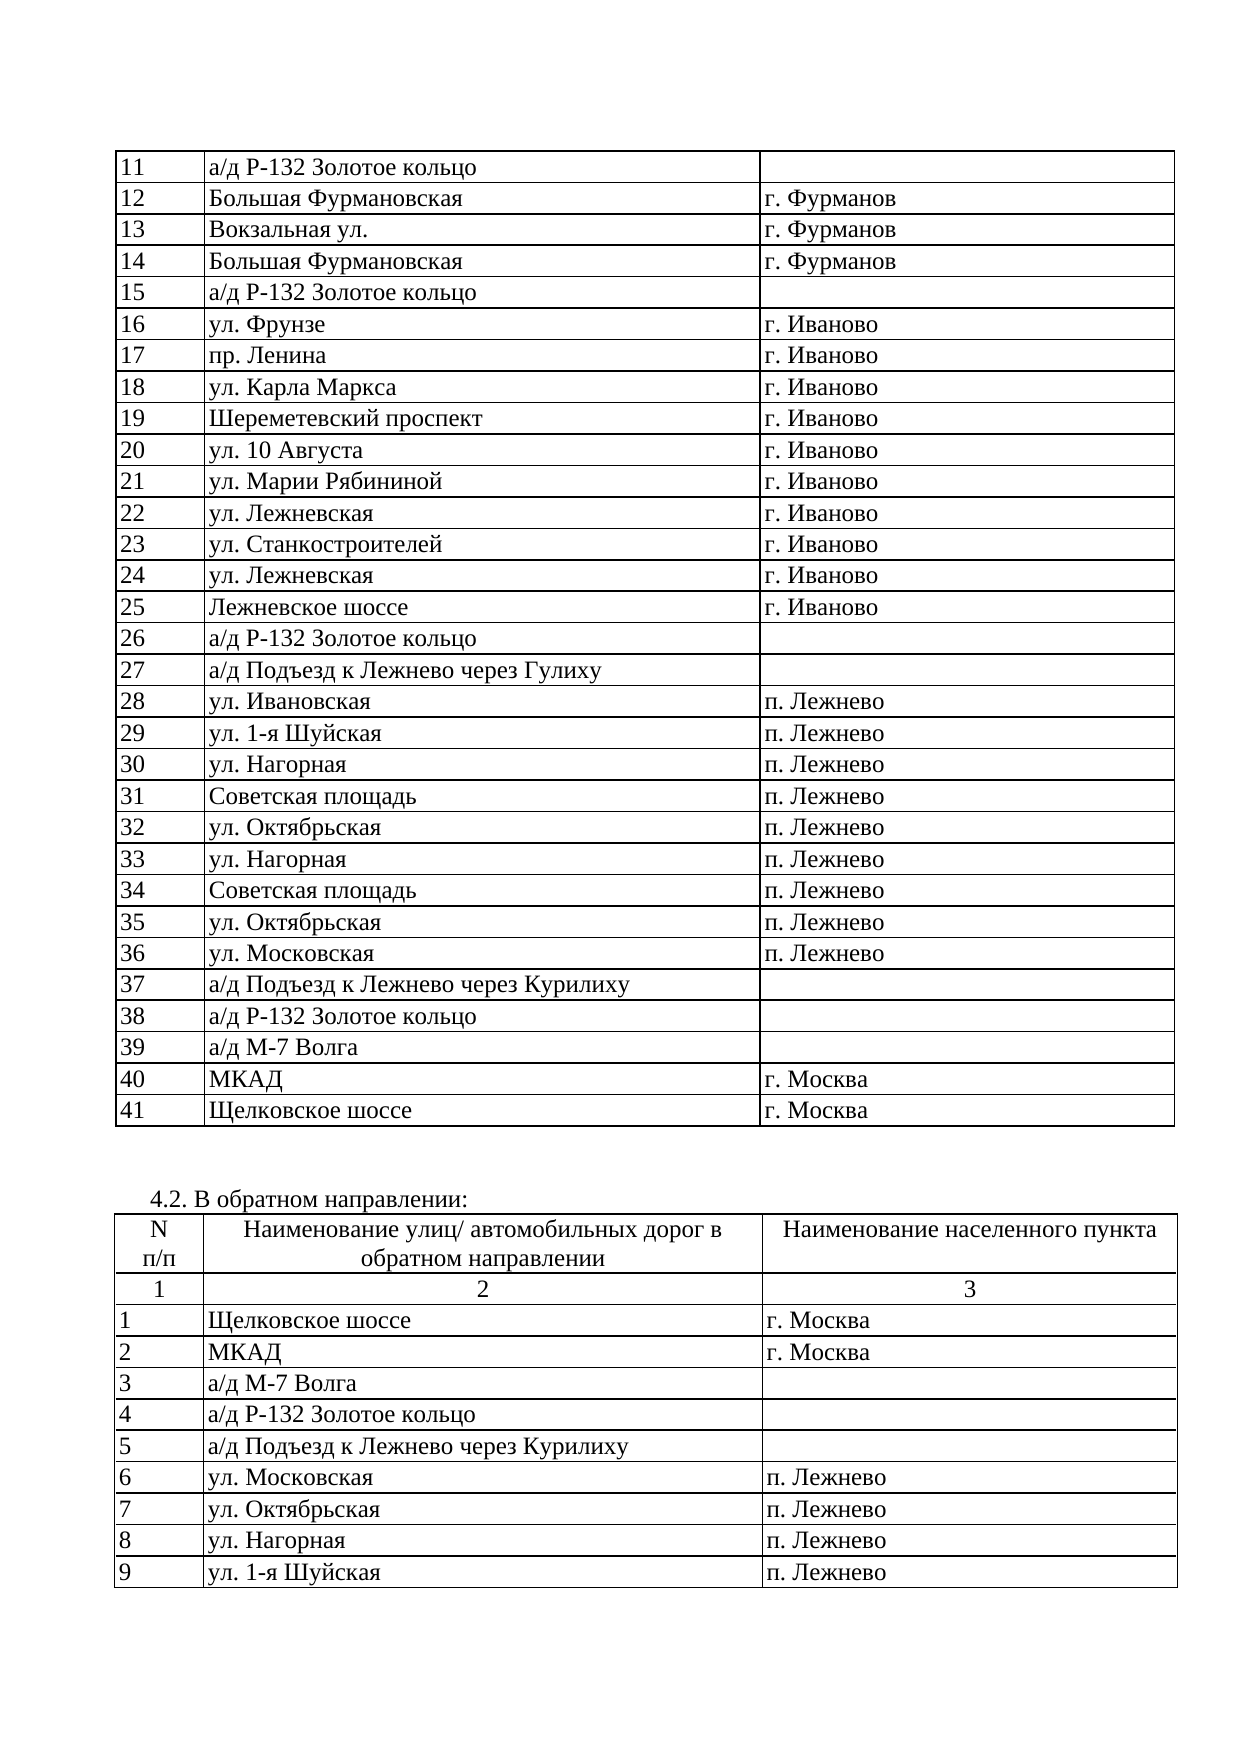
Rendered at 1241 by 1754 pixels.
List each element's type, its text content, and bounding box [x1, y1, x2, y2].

table_cell 1 [115, 1305, 203, 1335]
table_cell 13 [117, 215, 204, 244]
table_cell п. Лежнево [763, 1492, 1177, 1524]
table_cell п. Лежнево [763, 1461, 1177, 1492]
table_cell 31 [117, 781, 204, 811]
table_cell г. Иваново [761, 592, 1174, 622]
table_cell г. Иваново [761, 561, 1174, 590]
table_cell г. Иваново [761, 372, 1174, 402]
table_cell п. Лежнево [761, 749, 1174, 779]
table_cell [761, 970, 1174, 999]
table_cell 22 [117, 498, 204, 527]
table_cell 36 [117, 938, 204, 968]
table_header N п/п [115, 1215, 203, 1272]
table_cell 35 [117, 907, 204, 936]
table_cell п. Лежнево [761, 844, 1174, 873]
text 4.2. В обратном направлении: [150, 1184, 1090, 1213]
table_cell ул. Московская [204, 1462, 762, 1492]
table_cell ул. Нагорная [204, 1525, 762, 1555]
table_cell 3 [763, 1272, 1177, 1303]
table_cell г. Иваново [761, 529, 1174, 559]
table_cell 4 [115, 1399, 203, 1429]
table_cell 12 [117, 183, 204, 213]
table_cell 25 [117, 592, 204, 622]
table_cell Советская площадь [205, 875, 759, 905]
table_cell п. Лежнево [761, 781, 1174, 811]
table_cell Лежневское шоссе [205, 592, 759, 622]
table_cell г. Иваново [761, 435, 1174, 464]
table_cell 2 [115, 1336, 203, 1366]
table_cell ул. 1-я Шуйская [204, 1557, 762, 1587]
table_cell ул. Октябрьская [205, 907, 759, 936]
table_cell 15 [117, 277, 204, 307]
table_cell 21 [117, 466, 204, 496]
table_cell 26 [117, 623, 204, 653]
table_cell 9 [115, 1556, 203, 1587]
table_cell 40 [117, 1064, 204, 1094]
table_cell Вокзальная ул. [205, 215, 759, 244]
table_cell г. Иваново [761, 466, 1174, 496]
table_cell 28 [117, 686, 204, 716]
table_cell а/д Р-132 Золотое кольцо [204, 1400, 762, 1429]
table_cell п. Лежнево [763, 1524, 1177, 1555]
table_cell ул. Марии Рябининой [205, 466, 759, 496]
table_cell 6 [115, 1462, 203, 1492]
table_cell ул. Октябрьская [205, 812, 759, 842]
table_cell ул. Нагорная [205, 749, 759, 779]
table_cell п. Лежнево [761, 875, 1174, 905]
table_cell п. Лежнево [761, 938, 1174, 968]
table_cell г. Фурманов [761, 215, 1174, 244]
table_cell Большая Фурмановская [205, 246, 759, 276]
table_cell ул. 10 Августа [205, 435, 759, 464]
table_cell ул. Московская [205, 938, 759, 968]
table_cell п. Лежнево [763, 1555, 1177, 1587]
table_cell г. Москва [763, 1335, 1177, 1366]
table_cell а/д Р-132 Золотое кольцо [205, 623, 759, 653]
table_cell МКАД [205, 1064, 759, 1094]
table_cell 32 [117, 812, 204, 842]
table_cell г. Москва [763, 1304, 1177, 1335]
table_cell п. Лежнево [761, 718, 1174, 748]
table_cell 33 [117, 844, 204, 873]
table_cell а/д Подъезд к Лежнево через Курилиху [205, 970, 759, 999]
table_cell г. Иваново [761, 340, 1174, 370]
table_cell 34 [117, 875, 204, 905]
table_cell [761, 655, 1174, 685]
table_cell 7 [115, 1493, 203, 1524]
table_cell ул. Карла Маркса [205, 372, 759, 402]
table_cell 27 [117, 655, 204, 685]
table_cell а/д М-7 Волга [205, 1032, 759, 1062]
table_cell [761, 1032, 1174, 1062]
table_cell Шереметевский проспект [205, 403, 759, 433]
table_cell ул. Октябрьская [204, 1494, 762, 1524]
table_cell ул. Нагорная [205, 844, 759, 873]
table_cell ул. Лежневская [205, 498, 759, 527]
table_cell а/д М-7 Волга [204, 1368, 762, 1398]
table_cell 23 [117, 529, 204, 559]
table_cell ул. Станкостроителей [205, 529, 759, 559]
table_cell 8 [115, 1525, 203, 1555]
table_cell [761, 152, 1174, 181]
table_cell п. Лежнево [761, 907, 1174, 936]
table_cell г. Иваново [761, 309, 1174, 339]
table_cell п. Лежнево [761, 686, 1174, 716]
table_cell п. Лежнево [761, 812, 1174, 842]
table_cell а/д Подъезд к Лежнево через Гулиху [205, 655, 759, 685]
table_cell Щелковское шоссе [204, 1305, 762, 1335]
table_cell а/д Подъезд к Лежнево через Курилиху [204, 1431, 762, 1461]
table_cell 20 [117, 435, 204, 464]
table_cell г. Фурманов [761, 246, 1174, 276]
table_cell [763, 1398, 1177, 1429]
table_cell а/д Р-132 Золотое кольцо [205, 152, 759, 181]
table_cell Советская площадь [205, 781, 759, 811]
table_cell 3 [115, 1368, 203, 1398]
table_cell г. Москва [761, 1095, 1174, 1125]
table_cell 29 [117, 718, 204, 748]
table_cell ул. Лежневская [205, 561, 759, 590]
table_cell 38 [117, 1001, 204, 1031]
table_cell ул. Фрунзе [205, 309, 759, 339]
table_cell Щелковское шоссе [205, 1095, 759, 1125]
table_cell [763, 1429, 1177, 1461]
table_header Наименование улиц/ автомобильных дорог в обратном направлении [204, 1215, 762, 1272]
table_cell 1 [115, 1273, 203, 1303]
table_cell [761, 1001, 1174, 1031]
table_cell 37 [117, 970, 204, 999]
table_cell а/д Р-132 Золотое кольцо [205, 1001, 759, 1031]
table_cell ул. 1-я Шуйская [205, 718, 759, 748]
table_cell 24 [117, 561, 204, 590]
table_cell г. Фурманов [761, 183, 1174, 213]
table_cell г. Москва [761, 1064, 1174, 1094]
table_cell ул. Ивановская [205, 686, 759, 716]
table_cell 2 [204, 1274, 762, 1303]
table_cell г. Иваново [761, 403, 1174, 433]
table_cell 11 [117, 152, 204, 181]
table_cell 19 [117, 403, 204, 433]
table_cell 14 [117, 246, 204, 276]
table_header Наименование населенного пункта [763, 1215, 1177, 1272]
table_cell 18 [117, 372, 204, 402]
table_cell МКАД [204, 1337, 762, 1366]
table_cell Большая Фурмановская [205, 183, 759, 213]
table_cell а/д Р-132 Золотое кольцо [205, 277, 759, 307]
table_cell [761, 277, 1174, 307]
table_cell 30 [117, 749, 204, 779]
table_cell 16 [117, 309, 204, 339]
table_cell [761, 623, 1174, 653]
table_cell пр. Ленина [205, 340, 759, 370]
table_cell 41 [117, 1095, 204, 1125]
table_cell [763, 1366, 1177, 1398]
table_cell г. Иваново [761, 498, 1174, 527]
table_cell 17 [117, 340, 204, 370]
table_cell 5 [115, 1430, 203, 1461]
table_cell 39 [117, 1032, 204, 1062]
